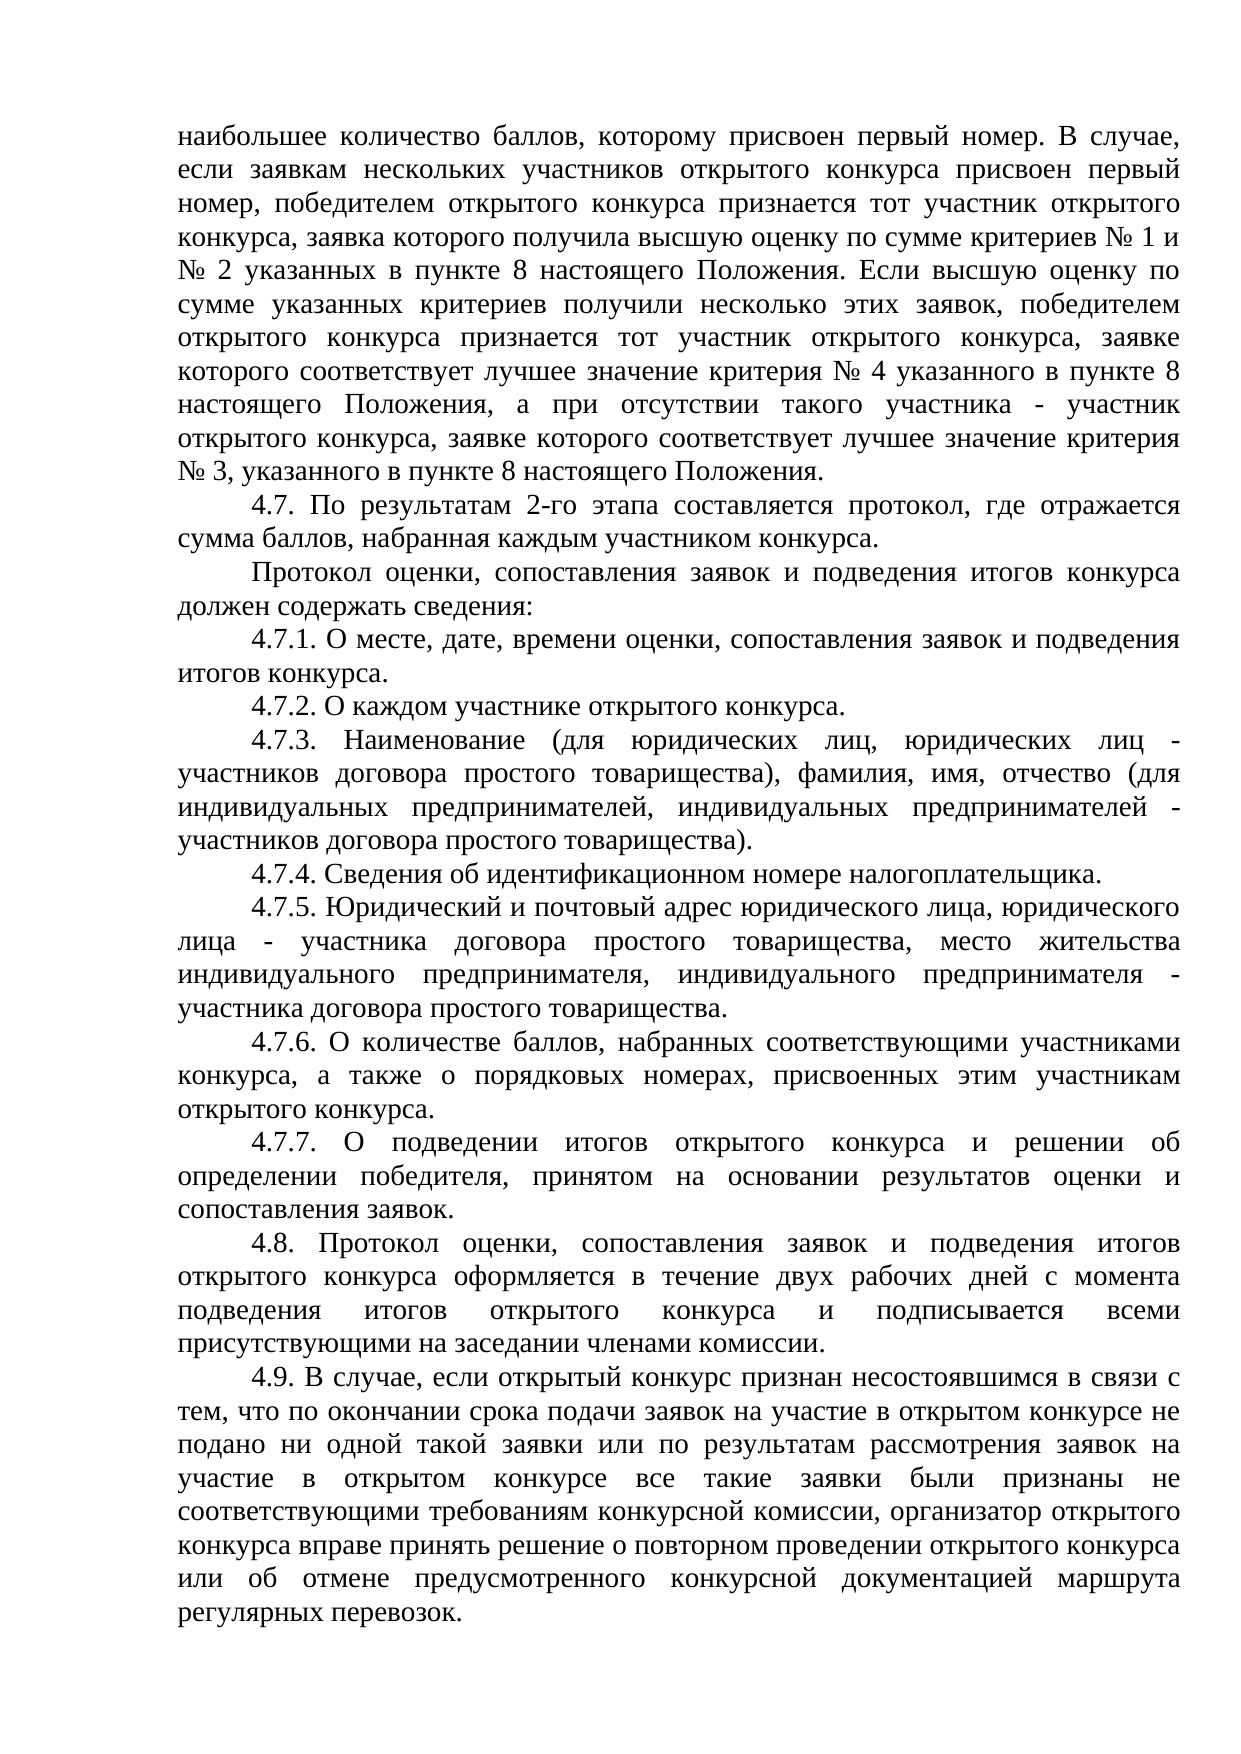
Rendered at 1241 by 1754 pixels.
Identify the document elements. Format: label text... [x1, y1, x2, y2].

text 4.7.4. Сведения об идентификационном номере налогоплательщика. [177, 856, 1181, 889]
text 4.7.2. О каждом участнике открытого конкурса. [177, 688, 1181, 722]
text 4.7.3. Наименование (для юридических лиц, юридических лиц - участников договора простого товарищества), фамилия, имя, отчество (для индивидуальных предпринимателей, индивидуальных предпринимателей - участников договора простого товарищества). [177, 722, 1181, 856]
text 4.9. В случае, если открытый конкурс признан несостоявшимся в связи с тем, что по окончании срока подачи заявок на участие в открытом конкурсе не подано ни одной такой заявки или по результатам рассмотрения заявок на участие в открытом конкурсе все такие заявки были признаны не соответствующими требованиям конкурсной комиссии, организатор открытого конкурса вправе принять решение о повторном проведении открытого конкурса или об отмене предусмотренного конкурсной документацией маршрута регулярных перевозок. [177, 1359, 1181, 1627]
text 4.7.7. О подведении итогов открытого конкурса и решении об определении победителя, принятом на основании результатов оценки и сопоставления заявок. [177, 1124, 1181, 1225]
text 4.7.5. Юридический и почтовый адрес юридического лица, юридического лица - участника договора простого товарищества, место жительства индивидуального предпринимателя, индивидуального предпринимателя - участника договора простого товарищества. [177, 889, 1181, 1024]
text Протокол оценки, сопоставления заявок и подведения итогов конкурса должен содержать сведения: [177, 554, 1181, 621]
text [177, 118, 1181, 487]
text 4.7.6. О количестве баллов, набранных соответствующими участниками конкурса, а также о порядковых номерах, присвоенных этим участникам открытого конкурса. [177, 1024, 1181, 1124]
text 4.8. Протокол оценки, сопоставления заявок и подведения итогов открытого конкурса оформляется в течение двух рабочих дней с момента подведения итогов открытого конкурса и подписывается всеми присутствующими на заседании членами комиссии. [177, 1225, 1181, 1359]
text 4.7. По результатам 2-го этапа составляется протокол, где отражается сумма баллов, набранная каждым участником конкурса. [177, 487, 1181, 554]
text 4.7.1. О месте, дате, времени оценки, сопоставления заявок и подведения итогов конкурса. [177, 621, 1181, 688]
